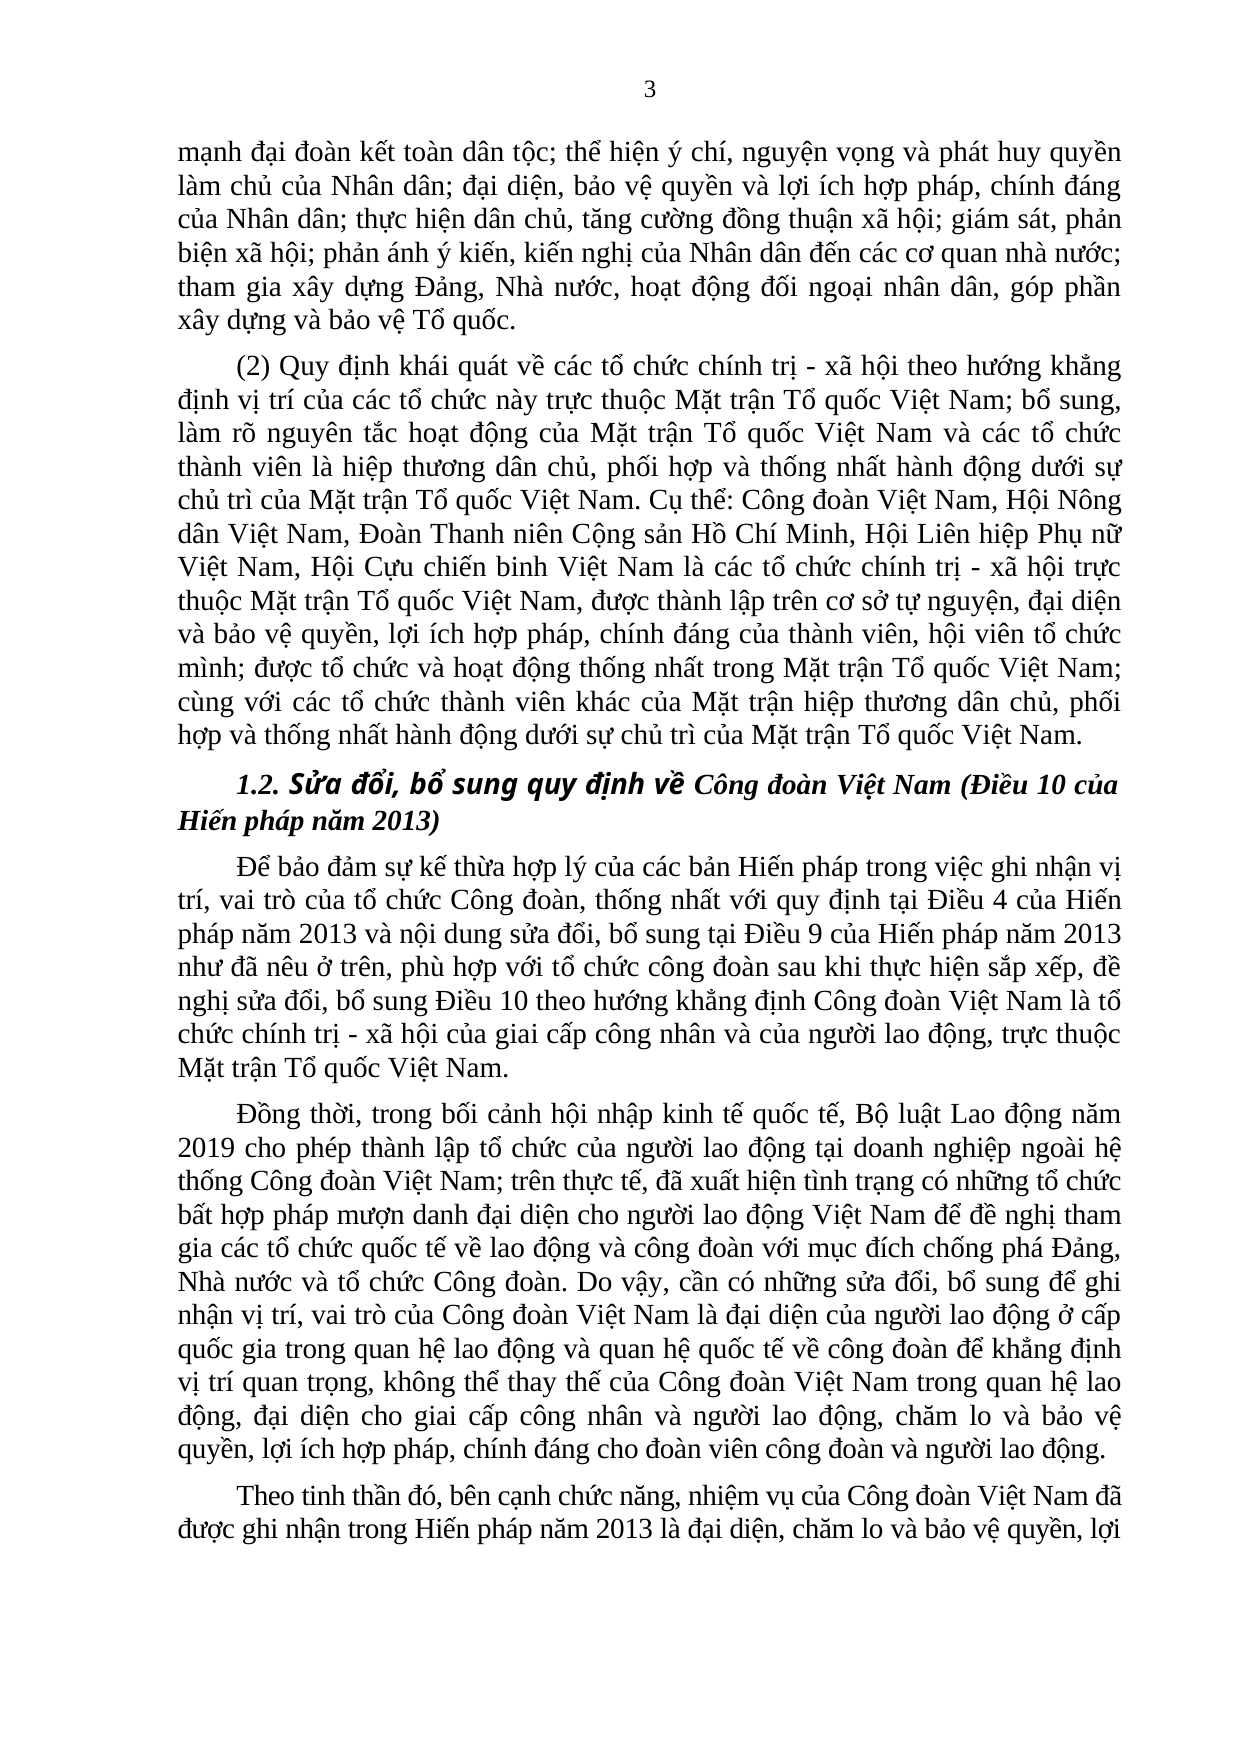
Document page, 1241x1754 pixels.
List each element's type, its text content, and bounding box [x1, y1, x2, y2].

text Đồng thời, trong bối cảnh hội nhập kinh tế quốc tế, Bộ luật Lao động năm 2019 cho phép thành lập tổ chức của người lao động tại doanh nghiệp ngoài hệ thống Công đoàn Việt Nam; trên thực tế, đã xuất hiện tình trạng có những tổ chức bất hợp pháp mượn danh đại diện cho người lao động Việt Nam để đề nghị tham gia các tổ chức quốc tế về lao động và công đoàn với mục đích chống phá Đảng, Nhà nước và tổ chức Công đoàn. Do vậy, cần có những sửa đổi, bổ sung để ghi nhận vị trí, vai trò của Công đoàn Việt Nam là đại diện của người lao động ở cấp quốc gia trong quan hệ lao động và quan hệ quốc tế về công đoàn để khẳng định vị trí quan trọng, không thể thay thế của Công đoàn Việt Nam trong quan hệ lao động, đại diện cho giai cấp công nhân và người lao động, chăm lo và bảo vệ quyền, lợi ích hợp pháp, chính đáng cho đoàn viên công đoàn và người lao động. [176, 1093, 1123, 1465]
text Để bảo đảm sự kế thừa hợp lý của các bản Hiến pháp trong việc ghi nhận vị trí, vai trò của tổ chức Công đoàn, thống nhất với quy định tại Điều 4 của Hiến pháp năm 2013 và nội dung sửa đổi, bổ sung tại Điều 9 của Hiến pháp năm 2013 như đã nêu ở trên, phù hợp với tổ chức công đoàn sau khi thực hiện sắp xếp, đề nghị sửa đổi, bổ sung Điều 10 theo hướng khẳng định Công đoàn Việt Nam là tổ chức chính trị - xã hội của giai cấp công nhân và của người lao động, trực thuộc Mặt trận Tổ quốc Việt Nam. [176, 846, 1123, 1084]
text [176, 131, 1123, 336]
text (2) Quy định khái quát về các tổ chức chính trị - xã hội theo hướng khẳng định vị trí của các tổ chức này trực thuộc Mặt trận Tổ quốc Việt Nam; bổ sung, làm rõ nguyên tắc hoạt động của Mặt trận Tổ quốc Việt Nam và các tổ chức thành viên là hiệp thương dân chủ, phối hợp và thống nhất hành động dưới sự chủ trì của Mặt trận Tổ quốc Việt Nam. Cụ thể: Công đoàn Việt Nam, Hội Nông dân Việt Nam, Đoàn Thanh niên Cộng sản Hồ Chí Minh, Hội Liên hiệp Phụ nữ Việt Nam, Hội Cựu chiến binh Việt Nam là các tổ chức chính trị - xã hội trực thuộc Mặt trận Tổ quốc Việt Nam, được thành lập trên cơ sở tự nguyện, đại diện và bảo vệ quyền, lợi ích hợp pháp, chính đáng của thành viên, hội viên tổ chức mình; được tổ chức và hoạt động thống nhất trong Mặt trận Tổ quốc Việt Nam; cùng với các tổ chức thành viên khác của Mặt trận hiệp thương dân chủ, phối hợp và thống nhất hành động dưới sự chủ trì của Mặt trận Tổ quốc Việt Nam. [176, 345, 1123, 751]
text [176, 1474, 1123, 1610]
text 1.2. Sửa đổi, bổ sung quy định về Công đoàn Việt Nam (Điều 10 của Hiến pháp năm 2013) [176, 760, 1123, 836]
